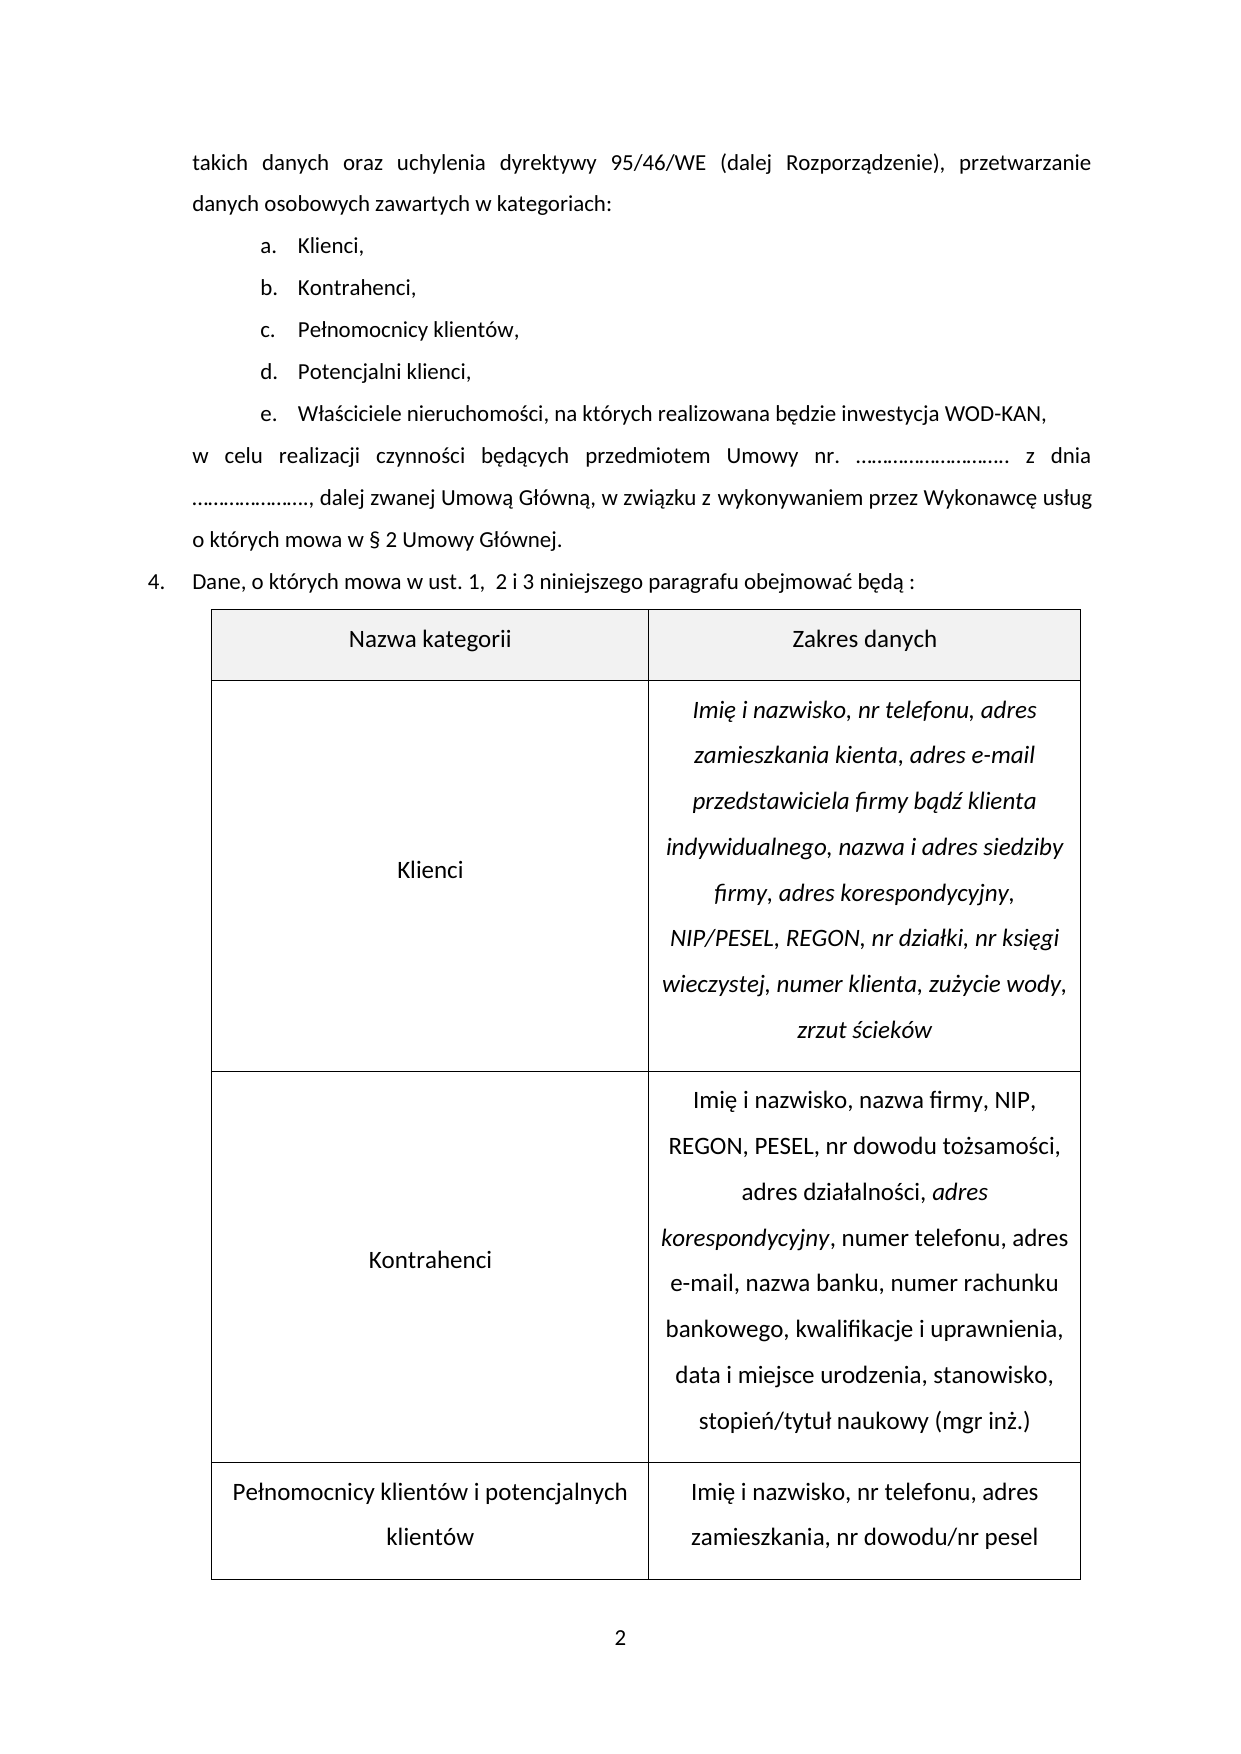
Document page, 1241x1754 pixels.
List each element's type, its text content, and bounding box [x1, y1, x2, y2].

list Klienci, [260, 232, 1093, 259]
table_cell Imię i nazwisko, nazwa firmy, NIP, REGON, PESEL, nr dowodu tożsamości, adres działalności, adres korespondycyjny, numer telefonu, adres e-mail, nazwa banku, numer rachunku bankowego, kwalifikacje i uprawnienia, data i miejsce urodzenia, stanowisko, stopień/tytuł naukowy (mgr inż.) [649, 1072, 1080, 1462]
text w celu realizacji czynności będących przedmiotem Umowy nr. ……………………….. z dnia …………………., dalej zwanej Umową Główną, w związku z wykonywaniem przez Wykonawcę usług o których mowa w § 2 Umowy Głównej. [192, 441, 1093, 553]
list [148, 148, 1093, 218]
list Kontrahenci, [260, 273, 1093, 302]
table_cell Pełnomocnicy klientów i potencjalnych klientów [212, 1463, 648, 1579]
table_cell Imię i nazwisko, nr telefonu, adres zamieszkania kienta, adres e-mail przedstawiciela firmy bądź klienta indywidualnego, nazwa i adres siedziby firmy, adres korespondycyjny, NIP/PESEL, REGON, nr działki, nr księgi wieczystej, numer klienta, zużycie wody, zrzut ścieków [649, 681, 1080, 1071]
table_cell Klienci [212, 681, 648, 1071]
list Właściciele nieruchomości, na których realizowana będzie inwestycja WOD-KAN, [260, 399, 1093, 427]
table_header Zakres danych [649, 610, 1080, 680]
table_cell Imię i nazwisko, nr telefonu, adres zamieszkania, nr dowodu/nr pesel [649, 1463, 1080, 1579]
list Potencjalni klienci, [260, 357, 1093, 386]
table_header Nazwa kategorii [212, 610, 648, 680]
list Pełnomocnicy klientów, [260, 316, 1093, 343]
table_cell Kontrahenci [212, 1072, 648, 1462]
list Dane, o których mowa w ust. 1, 2 i 3 niniejszego paragrafu obejmować będą : [148, 567, 1093, 595]
